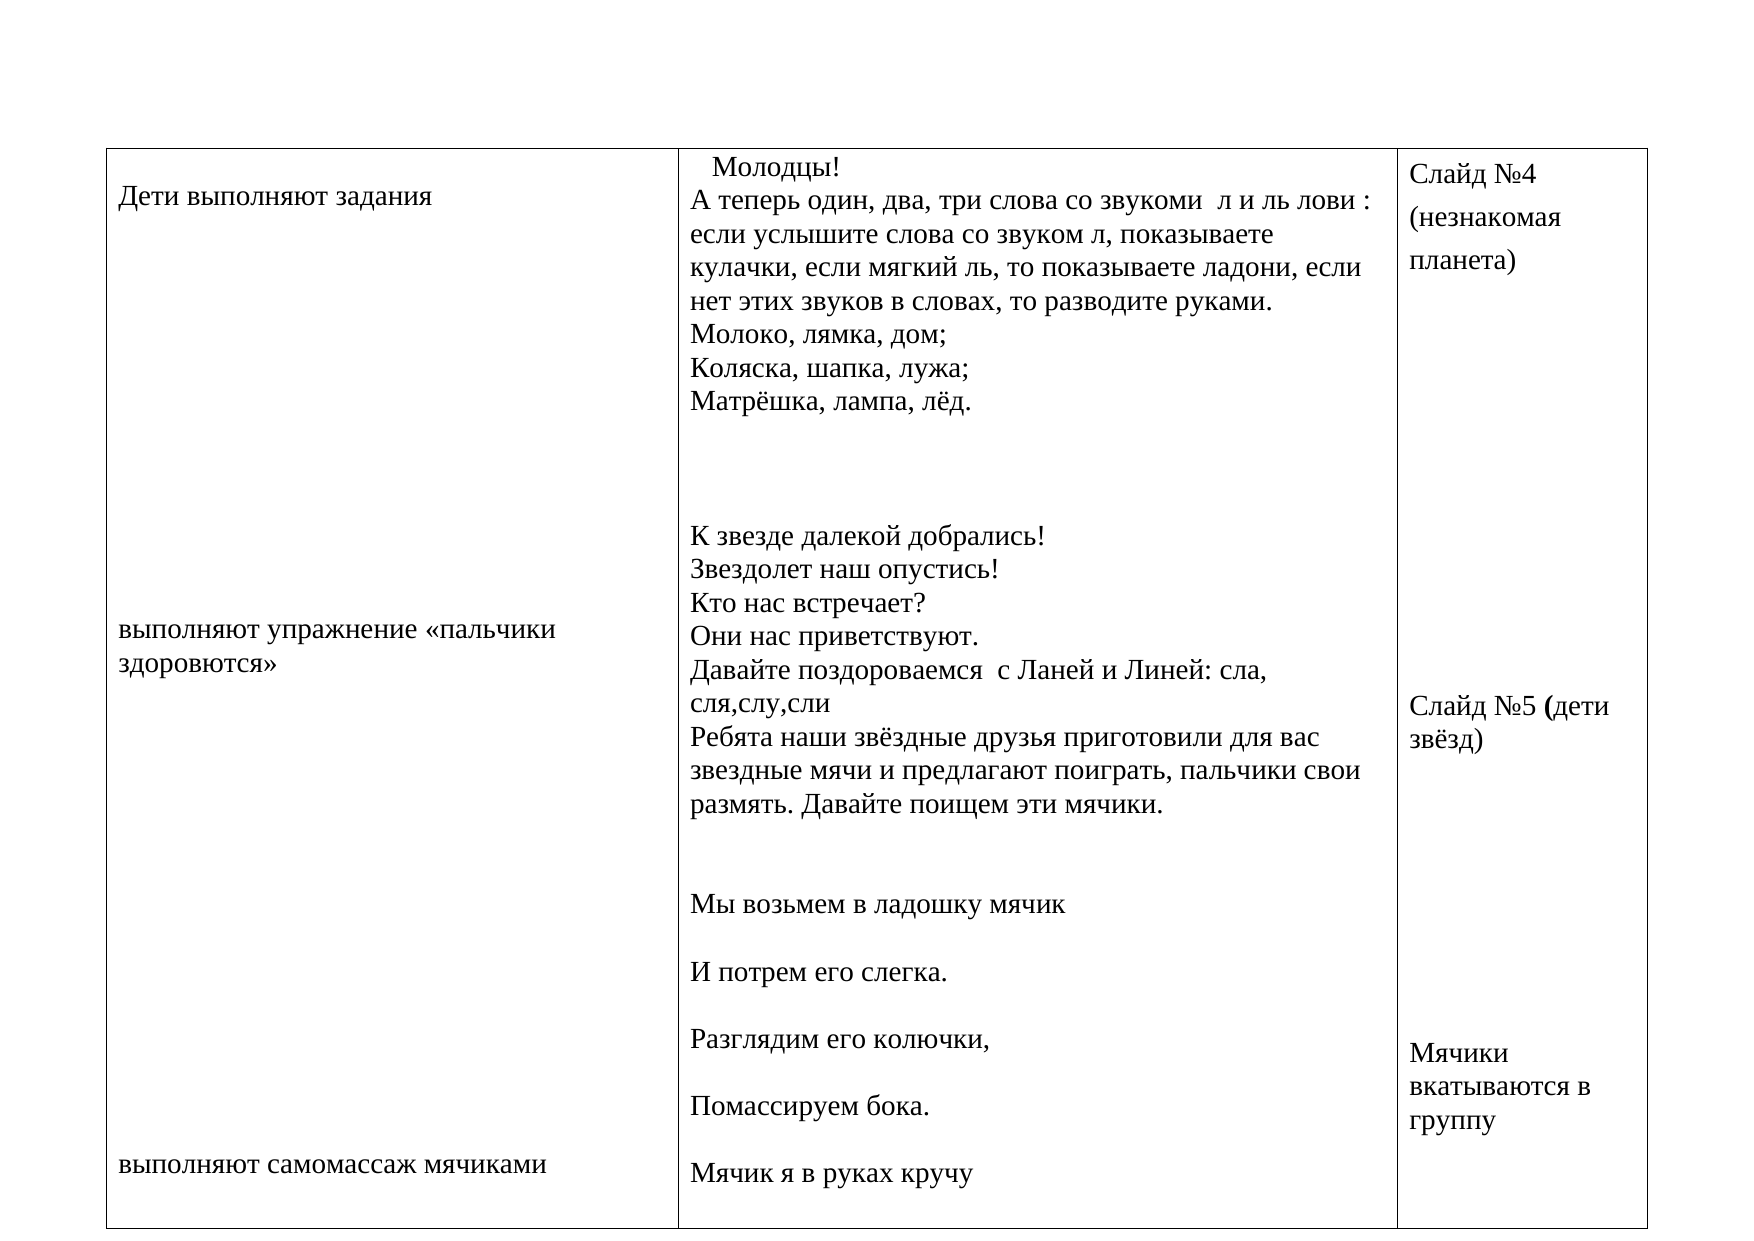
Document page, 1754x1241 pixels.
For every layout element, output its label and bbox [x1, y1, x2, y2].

table_cell [107, 149, 678, 1227]
table_cell [1398, 149, 1647, 1227]
table_cell [679, 149, 1397, 1227]
